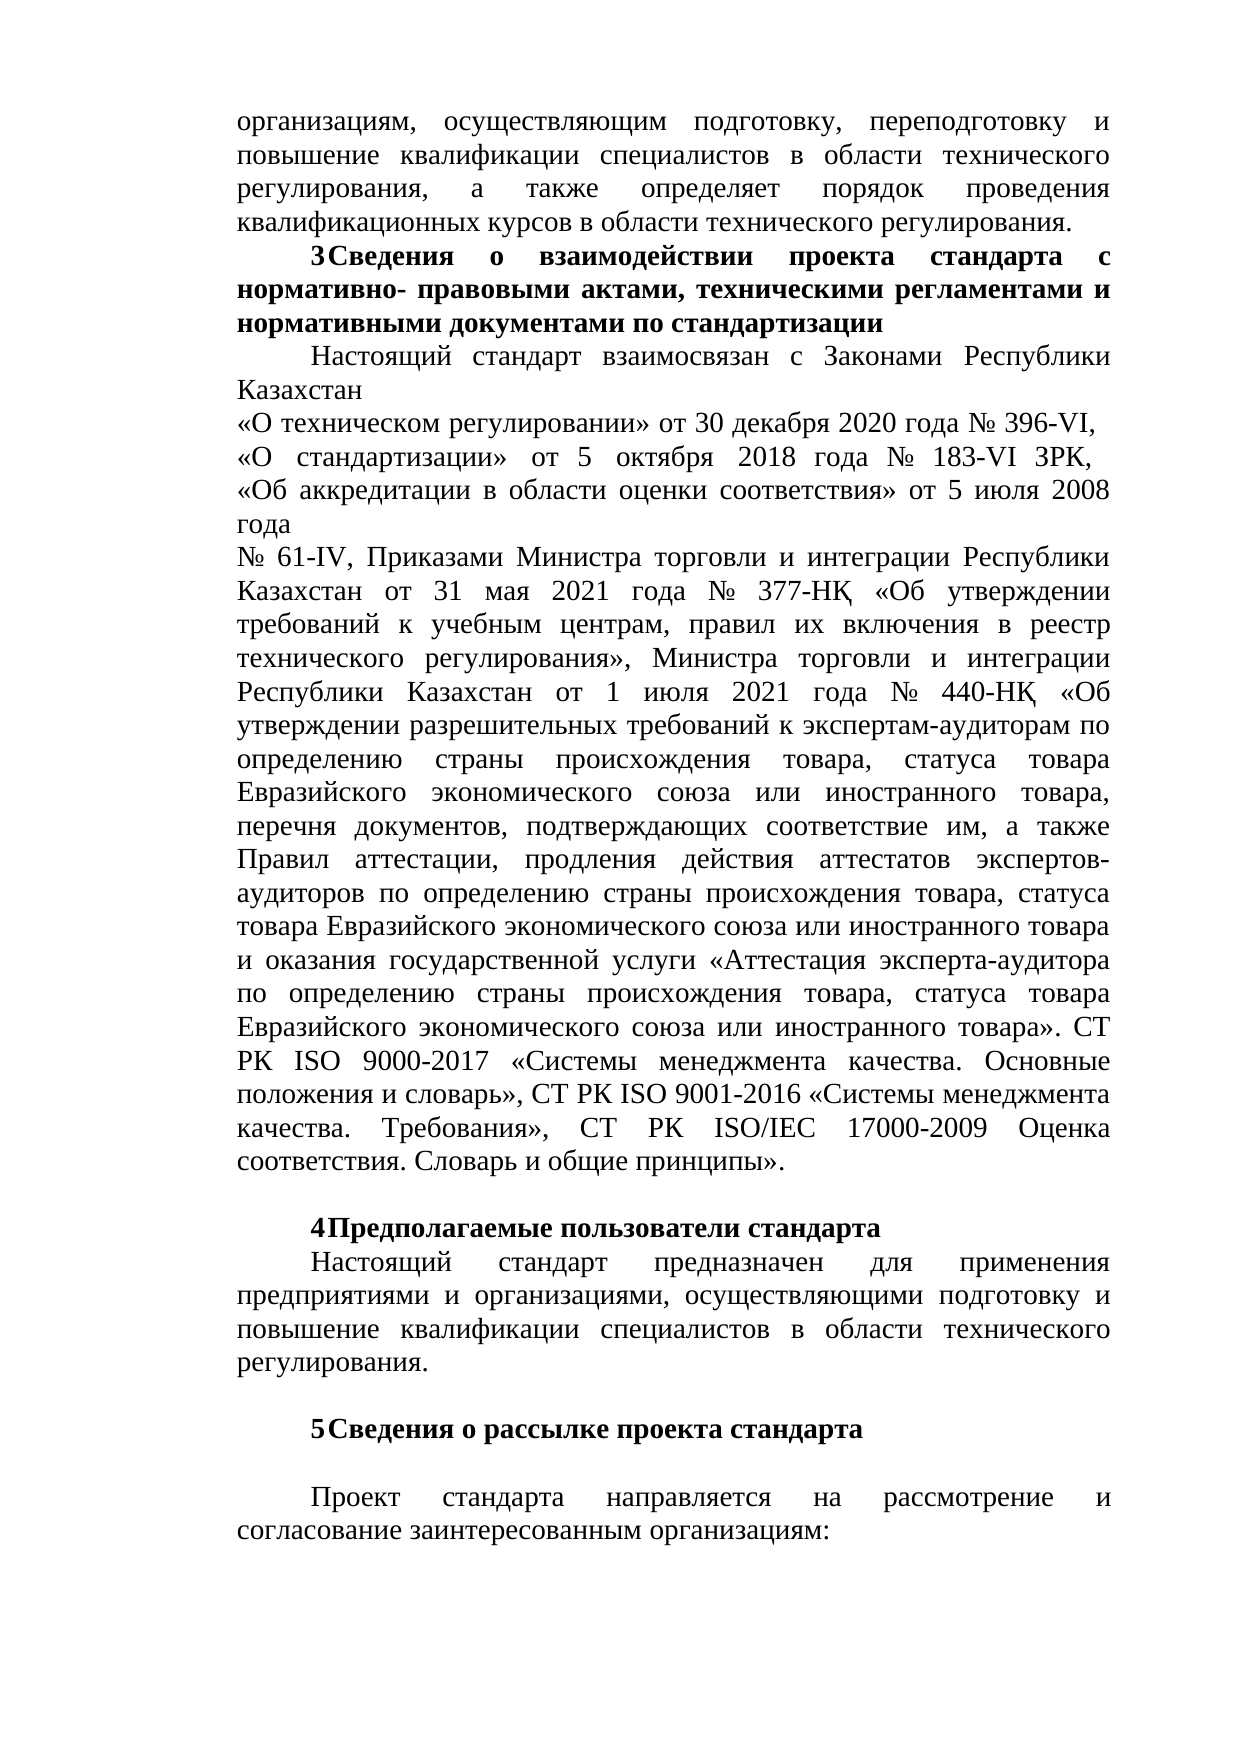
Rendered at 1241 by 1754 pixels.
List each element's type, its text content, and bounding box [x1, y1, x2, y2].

text Проект стандарта направляется на рассмотрение и согласование заинтересованным организациям: [237, 1479, 1111, 1546]
text Настоящий стандарт взаимосвязан с Законами Республики Казахстан «О техническом регулировании» от 30 декабря 2020 года № 396-VI, «О стандартизации» от 5 октября 2018 года № 183-VІ ЗРК, «Об аккредитации в области оценки соответствия» от 5 июля 2008 года № 61-IV, Приказами Министра торговли и интеграции Республики Казахстан от 31 мая 2021 года № 377-НҚ «Об утверждении требований к учебным центрам, правил их включения в реестр технического регулирования», Министра торговли и интеграции Республики Казахстан от 1 июля 2021 года № 440-НҚ «Об утверждении разрешительных требований к экспертам-аудиторам по определению страны происхождения товара, статуса товара Евразийского экономического союза или иностранного товара, перечня документов, подтверждающих соответствие им, а также Правил аттестации, продления действия аттестатов экспертов-аудиторов по определению страны происхождения товара, статуса товара Евразийского экономического союза или иностранного товара и оказания государственной услуги «Аттестация эксперта-аудитора по определению страны происхождения товара, статуса товара Евразийского экономического союза или иностранного товара». СТ РК ISO 9000-2017 «Системы менеджмента качества. Основные положения и словарь», СТ РК ISO 9001-2016 «Системы менеджмента качества. Требования», СТ РК ISO/IEC 17000-2009 Оценка соответствия. Словарь и общие принципы». [237, 674, 1111, 1177]
text Настоящий стандарт предназначен для применения предприятиями и организациями, осуществляющими подготовку и повышение квалификации специалистов в области технического регулирования. [237, 1244, 1111, 1378]
text Настоящий стандарт взаимосвязан с Законами Республики Казахстан «О техническом регулировании» от 30 декабря 2020 года № 396-VI, «О стандартизации» от 5 октября 2018 года № 183-VІ ЗРК, «Об аккредитации в области оценки соответствия» от 5 июля 2008 года № 61-IV, Приказами Министра торговли и интеграции Республики Казахстан от 31 мая 2021 года № 377-НҚ «Об утверждении требований к учебным центрам, правил их включения в реестр технического регулирования», Министра торговли и интеграции Республики Казахстан от 1 июля 2021 года № 440-НҚ «Об утверждении разрешительных требований к экспертам-аудиторам по определению страны происхождения товара, статуса товара Евразийского экономического союза или иностранного товара, перечня документов, подтверждающих соответствие им, а также Правил аттестации, продления действия аттестатов экспертов-аудиторов по определению страны происхождения товара, статуса товара Евразийского экономического союза или иностранного товара и оказания государственной услуги «Аттестация эксперта-аудитора по определению страны происхождения товара, статуса товара Евразийского экономического союза или иностранного товара». СТ РК ISO 9000-2017 «Системы менеджмента качества. Основные положения и словарь», СТ РК ISO 9001-2016 «Системы менеджмента качества. Требования», СТ РК ISO/IEC 17000-2009 Оценка соответствия. Словарь и общие принципы». [237, 338, 1111, 674]
subtitle Сведения о рассылке проекта стандарта [237, 1412, 1122, 1445]
subtitle Предполагаемые пользователи стандарта [237, 1210, 1122, 1244]
subtitle Сведения о взаимодействии проекта стандарта с нормативно- правовыми актами, техническими регламентами и нормативными документами по стандартизации [237, 238, 1111, 338]
